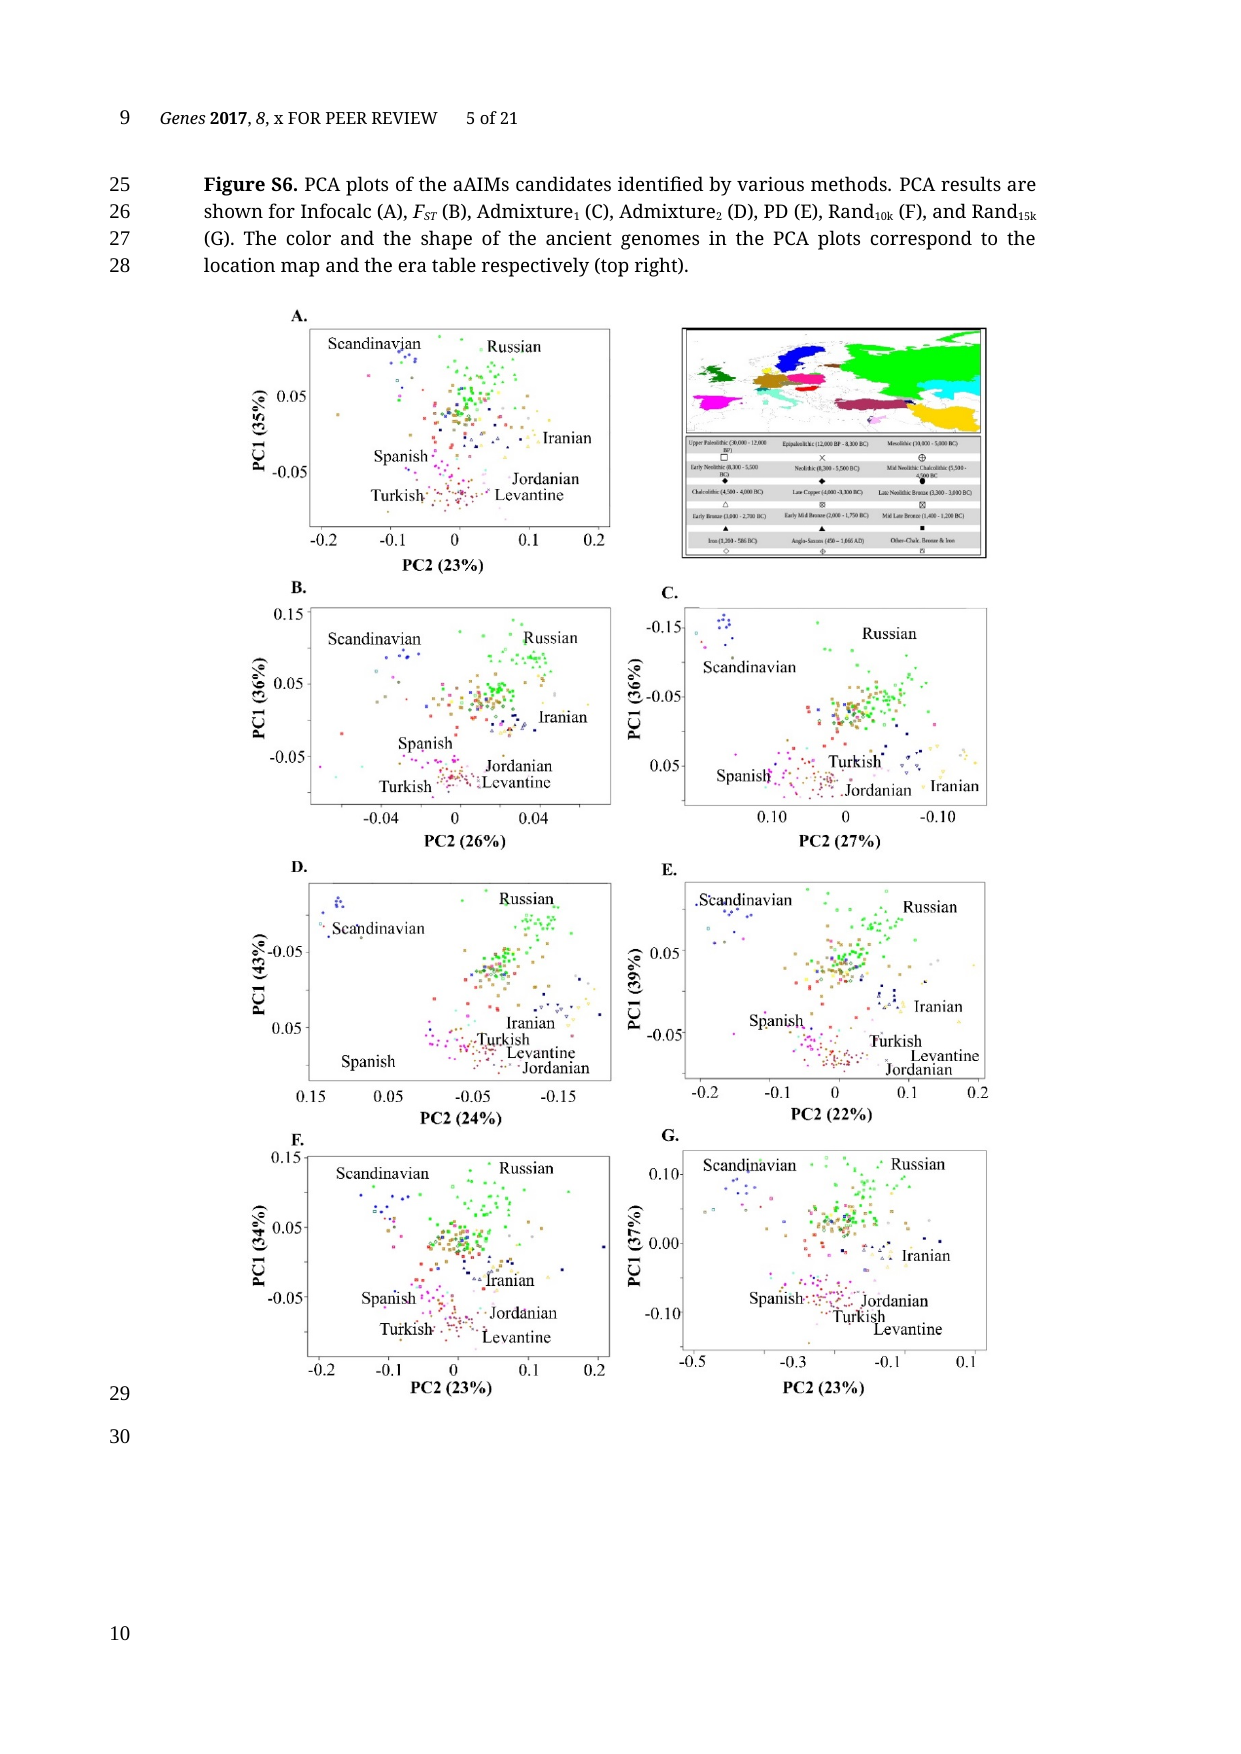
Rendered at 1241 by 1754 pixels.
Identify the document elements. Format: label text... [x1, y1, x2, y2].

picture [247, 303, 993, 1401]
text Figure S6. PCA plots of the aAIMs candidates identified by various methods. PCA results are shown for Infocalc (A), FST (B), Admixture1 (C), Admixture2 (D), PD (E), Rand10k (F), and Rand15k (G). The color and the shape of the ancient genomes in the PCA plots correspond to the location map and the era table respectively (top right). [204, 170, 1036, 278]
